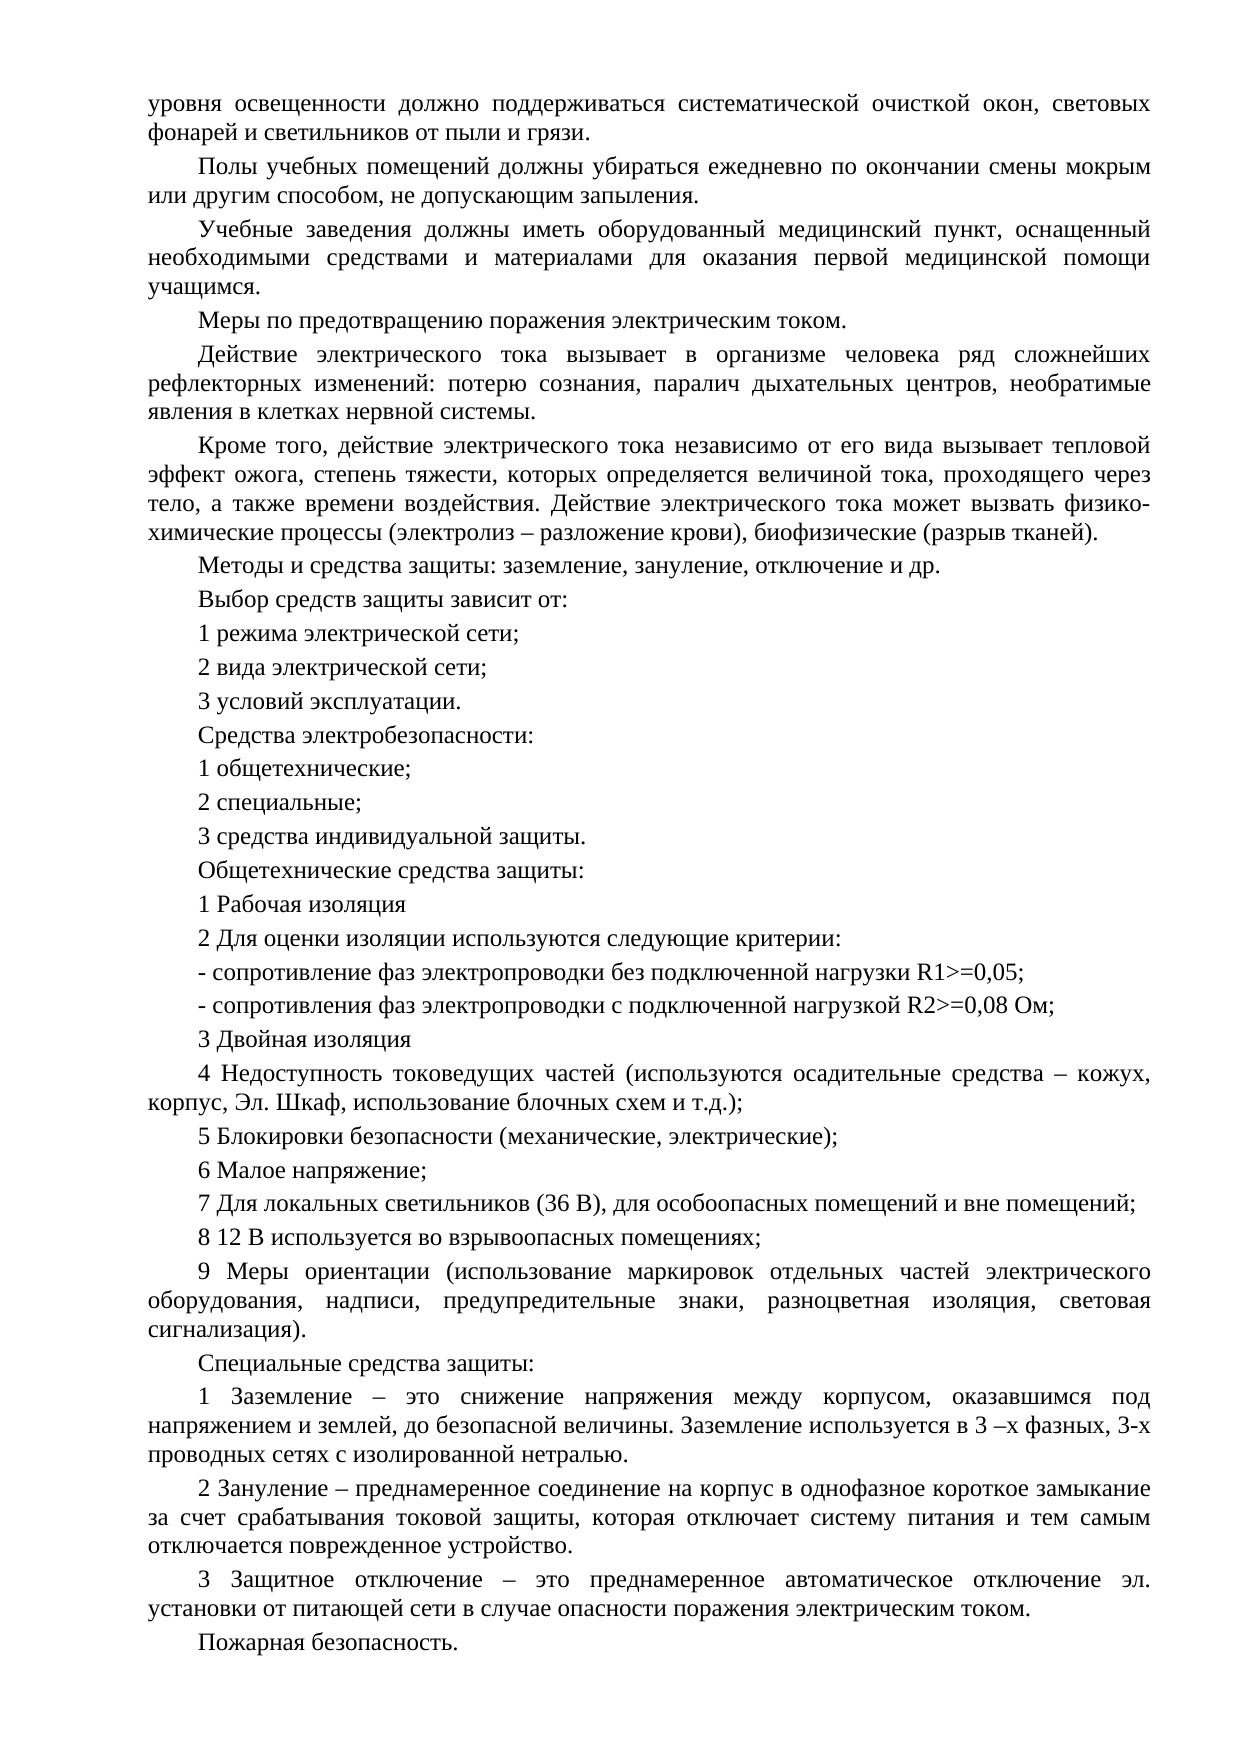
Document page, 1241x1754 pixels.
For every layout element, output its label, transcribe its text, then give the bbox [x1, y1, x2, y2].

text Меры по предотвращению поражения электрическим током. [148, 305, 1152, 334]
text Учебные заведения должны иметь оборудованный медицинский пункт, оснащенный необходимыми средствами и материалами для оказания первой медицинской помощи учащимся. [148, 214, 1152, 300]
text 3 средства индивидуальной защиты. [148, 821, 1152, 850]
text 2 Зануление – преднамеренное соединение на корпус в однофазное короткое замыкание за счет срабатывания токовой защиты, которая отключает систему питания и тем самым отключается поврежденное устройство. [148, 1473, 1152, 1559]
text 7 Для локальных светильников (36 В), для особоопасных помещений и вне помещений; [148, 1188, 1152, 1217]
text Кроме того, действие электрического тока независимо от его вида вызывает тепловой эффект ожога, степень тяжести, которых определяется величиной тока, проходящего через тело, а также времени воздействия. Действие электрического тока может вызвать физико-химические процессы (электролиз – разложение крови), биофизические (разрыв тканей). [148, 430, 1152, 545]
text 1 режима электрической сети; [148, 618, 1152, 647]
text 2 специальные; [148, 787, 1152, 816]
text Выбор средств защиты зависит от: [148, 584, 1152, 613]
text Действие электрического тока вызывает в организме человека ряд сложнейших рефлекторных изменений: потерю сознания, паралич дыхательных центров, необратимые явления в клетках нервной системы. [148, 339, 1152, 425]
text - сопротивление фаз электропроводки без подключенной нагрузки R1>=0,05; [148, 957, 1152, 985]
text 2 вида электрической сети; [148, 652, 1152, 681]
text 5 Блокировки безопасности (механические, электрические); [148, 1121, 1152, 1149]
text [148, 88, 1152, 146]
text Полы учебных помещений должны убираться ежедневно по окончании смены мокрым или другим способом, не допускающим запыления. [148, 151, 1152, 209]
text Общетехнические средства защиты: [148, 855, 1152, 884]
text 1 Заземление – это снижение напряжения между корпусом, оказавшимся под напряжением и землей, до безопасной величины. Заземление используется в 3 –х фазных, 3-х проводных сетях с изолированной нетралью. [148, 1381, 1152, 1468]
text 6 Малое напряжение; [148, 1155, 1152, 1183]
text Методы и средства защиты: заземление, зануление, отключение и др. [148, 550, 1152, 579]
text 2 Для оценки изоляции используются следующие критерии: [148, 923, 1152, 952]
text Пожарная безопасность. [148, 1627, 1152, 1656]
text 3 Защитное отключение – это преднамеренное автоматическое отключение эл. установки от питающей сети в случае опасности поражения электрическим током. [148, 1564, 1152, 1622]
text 4 Недоступность токоведущих частей (используются осадительные средства – кожух, корпус, Эл. Шкаф, использование блочных схем и т.д.); [148, 1058, 1152, 1116]
text 9 Меры ориентации (использование маркировок отдельных частей электрического оборудования, надписи, предупредительные знаки, разноцветная изоляция, световая сигнализация). [148, 1256, 1152, 1342]
text - сопротивления фаз электропроводки с подключенной нагрузкой R2>=0,08 Ом; [148, 991, 1152, 1019]
text 3 Двойная изоляция [148, 1024, 1152, 1053]
text Средства электробезопасности: [148, 720, 1152, 748]
text Специальные средства защиты: [148, 1348, 1152, 1376]
text 1 общетехнические; [148, 753, 1152, 782]
text 3 условий эксплуатации. [148, 686, 1152, 714]
text 8 12 В используется во взрывоопасных помещениях; [148, 1222, 1152, 1251]
text 1 Рабочая изоляция [148, 889, 1152, 918]
